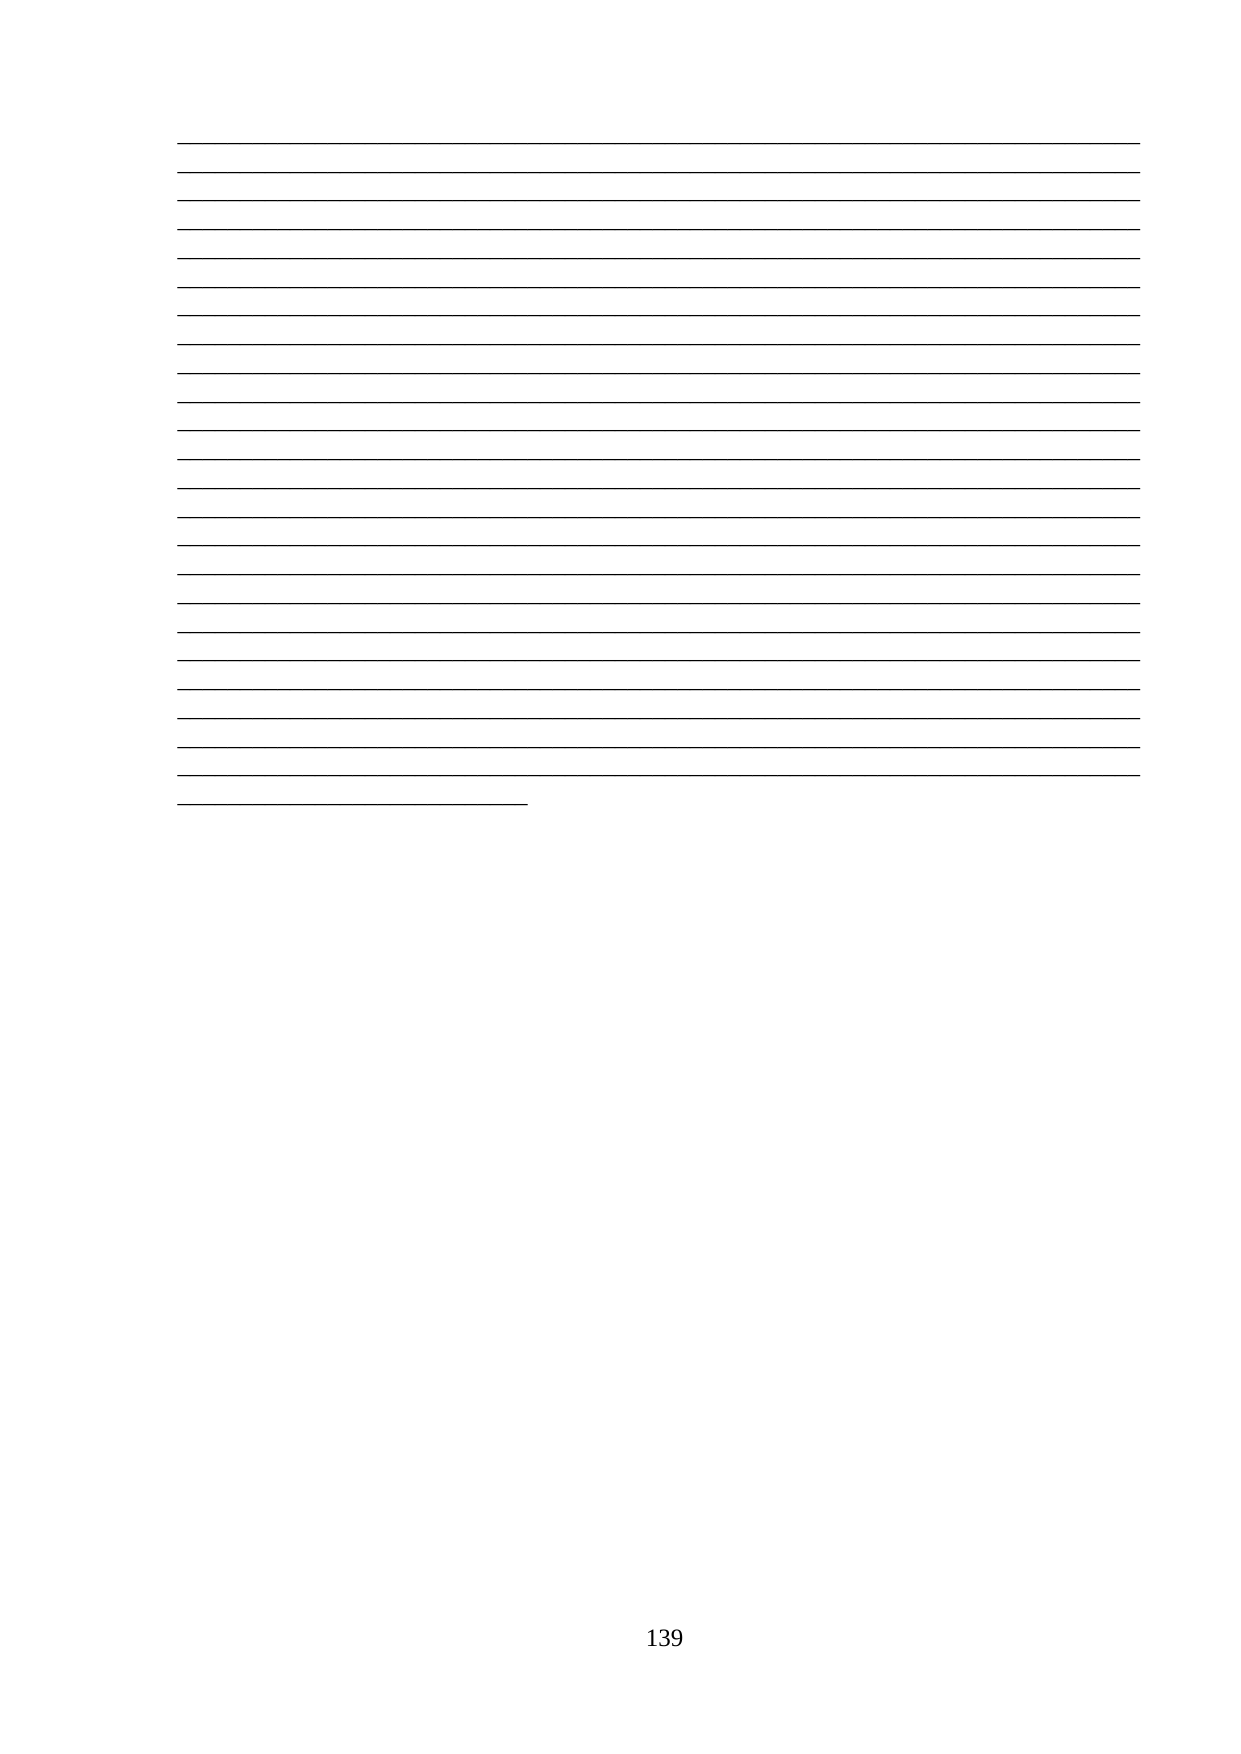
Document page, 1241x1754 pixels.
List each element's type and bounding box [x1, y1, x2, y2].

text [177, 118, 1152, 808]
